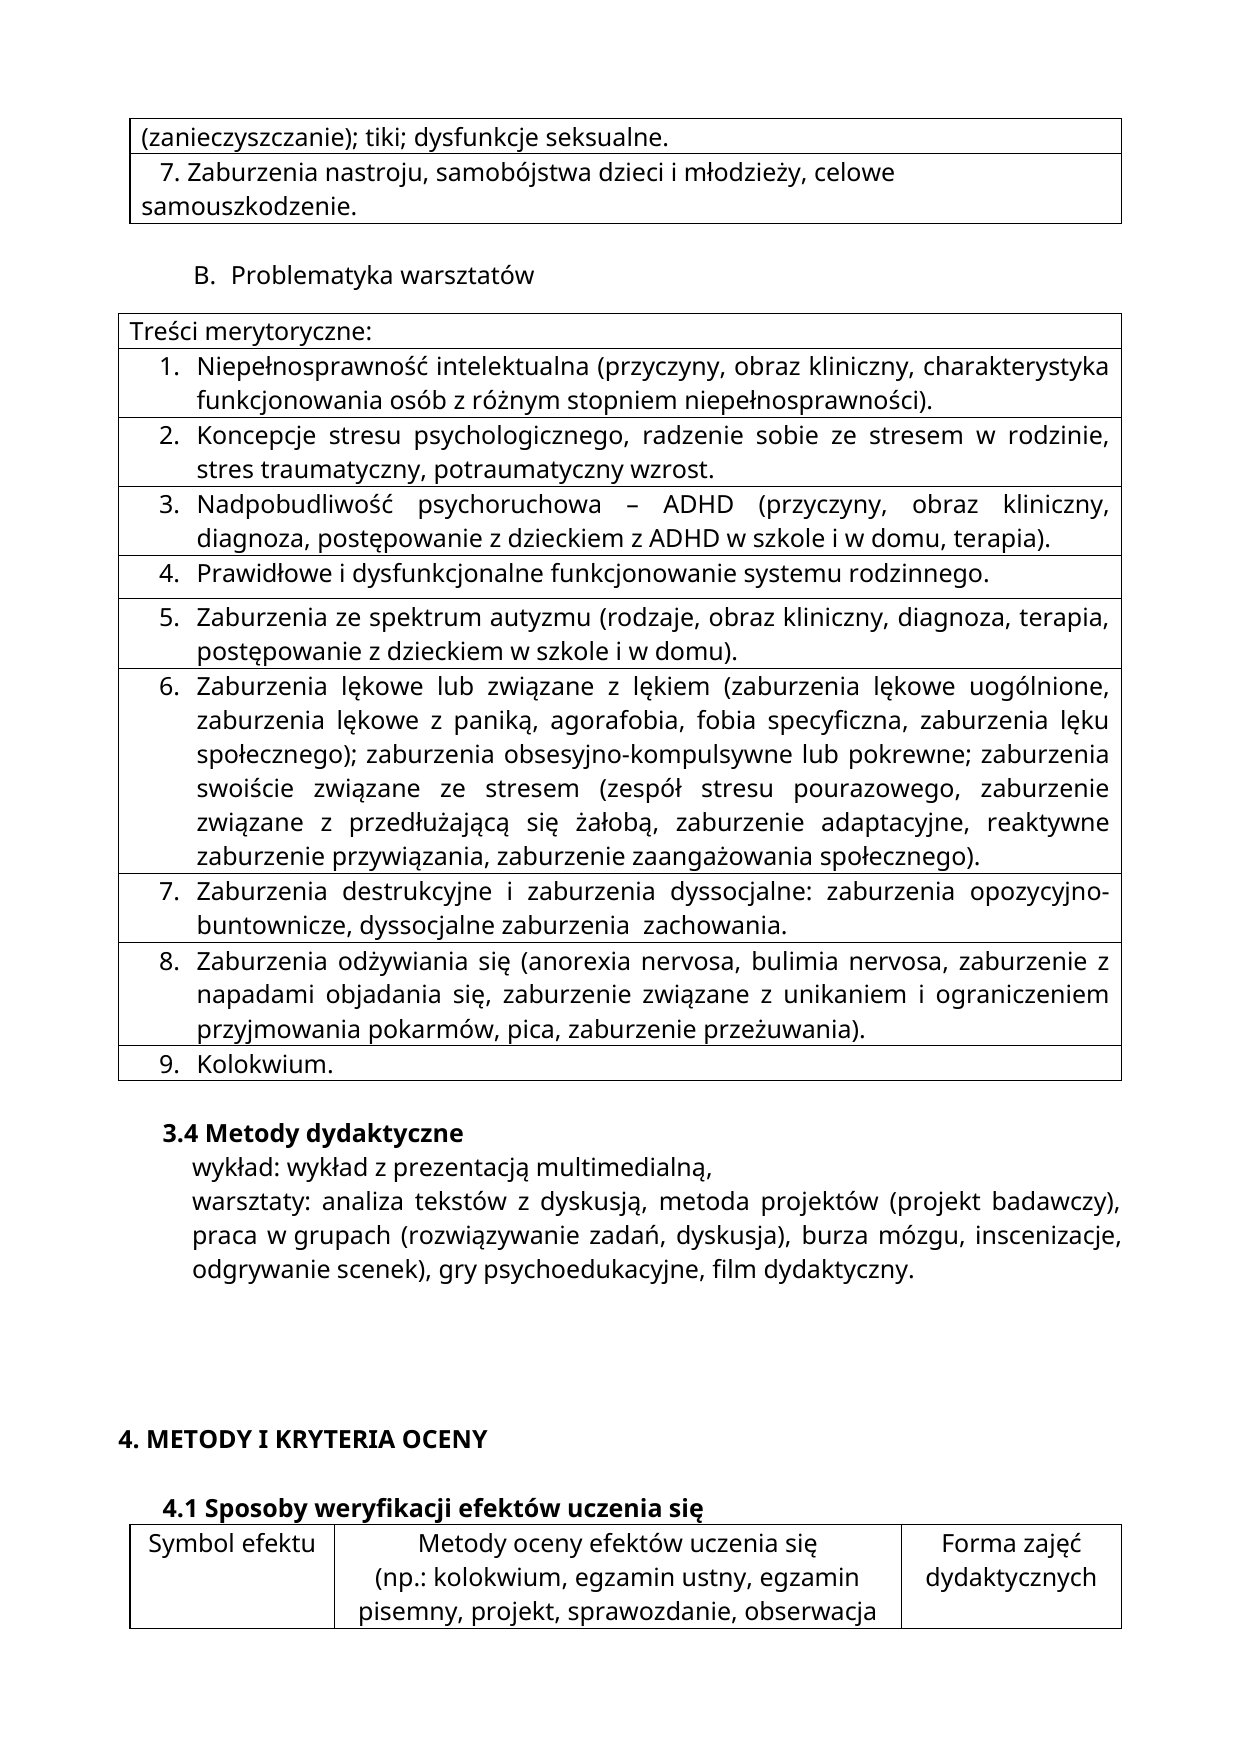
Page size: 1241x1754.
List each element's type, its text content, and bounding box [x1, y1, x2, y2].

table_cell Koncepcje stresu psychologicznego, radzenie sobie ze stresem w rodzinie, stres traumatyczny, potraumatyczny wzrost. [119, 418, 1121, 486]
table_cell 7. Zaburzenia nastroju, samobójstwa dzieci i młodzieży, celowe samouszkodzenie. [131, 154, 1121, 222]
text 4. METODY I KRYTERIA OCENY [118, 1422, 1122, 1456]
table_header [335, 1525, 901, 1627]
table_cell Nadpobudliwość psychoruchowa – ADHD (przyczyny, obraz kliniczny, diagnoza, postępowanie z dzieckiem z ADHD w szkole i w domu, terapia). [119, 487, 1121, 555]
table_header Symbol efektu [131, 1525, 334, 1627]
table_cell Zaburzenia lękowe lub związane z lękiem (zaburzenia lękowe uogólnione, zaburzenia lękowe z paniką, agorafobia, fobia specyficzna, zaburzenia lęku społecznego); zaburzenia obsesyjno-kompulsywne lub pokrewne; zaburzenia swoiście związane ze stresem (zespół stresu pourazowego, zaburzenie związane z przedłużającą się żałobą, zaburzenie adaptacyjne, reaktywne zaburzenie przywiązania, zaburzenie zaangażowania społecznego). [119, 669, 1121, 873]
text wykład: wykład z prezentacją multimedialną, [118, 1149, 1122, 1184]
table_cell Zaburzenia odżywiania się (anorexia nervosa, bulimia nervosa, zaburzenie z napadami objadania się, zaburzenie związane z unikaniem i ograniczeniem przyjmowania pokarmów, pica, zaburzenie przeżuwania). [119, 943, 1121, 1045]
table_cell Zaburzenia destrukcyjne i zaburzenia dyssocjalne: zaburzenia opozycyjno-buntownicze, dyssocjalne zaburzenia zachowania. [119, 874, 1121, 942]
text 3.4 Metody dydaktyczne [162, 1116, 1122, 1149]
table_header Treści merytoryczne: [119, 314, 1121, 347]
text 4.1 Sposoby weryfikacji efektów uczenia się [162, 1490, 1122, 1524]
table_cell Prawidłowe i dysfunkcjonalne funkcjonowanie systemu rodzinnego. [119, 556, 1121, 598]
table_cell Zaburzenia ze spektrum autyzmu (rodzaje, obraz kliniczny, diagnoza, terapia, postępowanie z dzieckiem w szkole i w domu). [119, 599, 1121, 667]
table_cell Kolokwium. [119, 1046, 1121, 1080]
list Problematyka warsztatów [193, 257, 1122, 292]
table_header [902, 1525, 1121, 1627]
table_cell Niepełnosprawność intelektualna (przyczyny, obraz kliniczny, charakterystyka funkcjonowania osób z różnym stopniem niepełnosprawności). [119, 349, 1121, 417]
text warsztaty: analiza tekstów z dyskusją, metoda projektów (projekt badawczy), praca w grupach (rozwiązywanie zadań, dyskusja), burza mózgu, inscenizacje, odgrywanie scenek), gry psychoedukacyjne, film dydaktyczny. [192, 1184, 1122, 1286]
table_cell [131, 119, 1121, 153]
